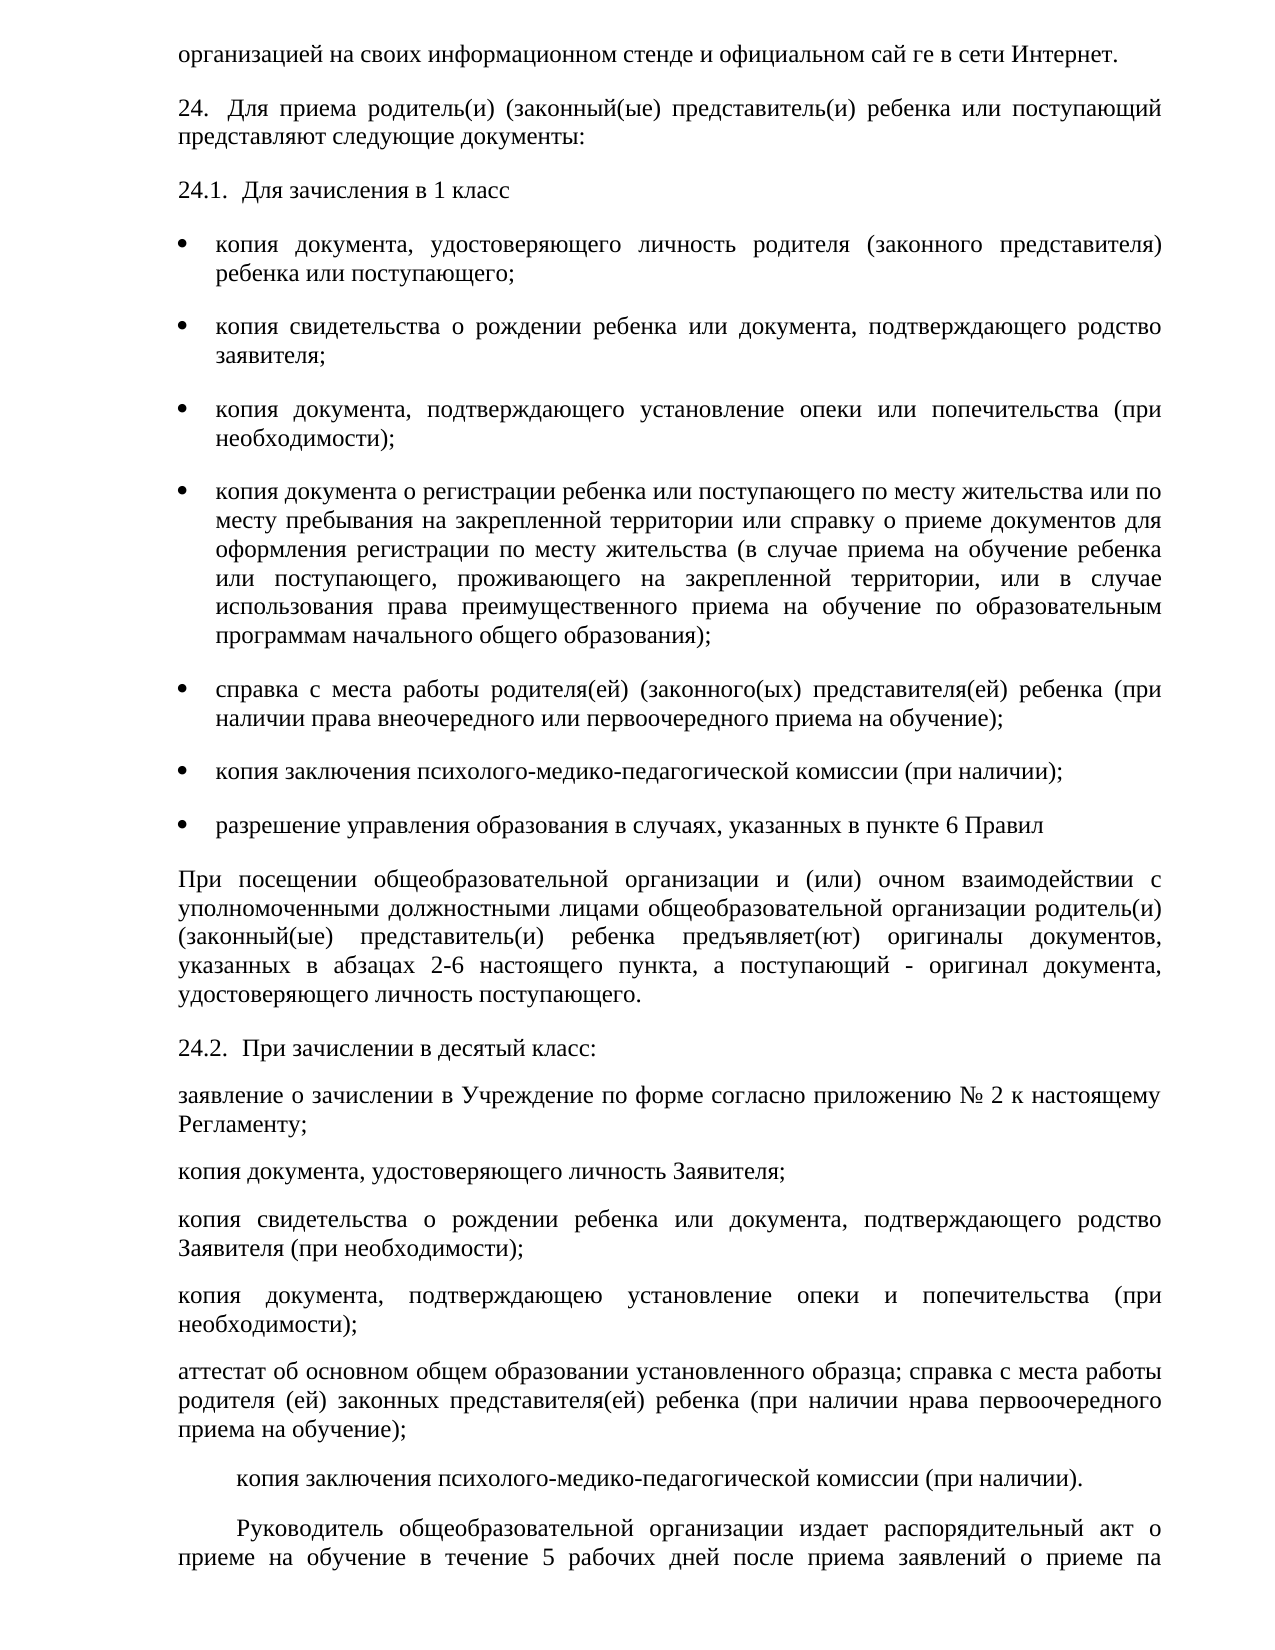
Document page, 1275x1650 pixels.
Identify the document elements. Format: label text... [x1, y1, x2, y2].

list При зачислении в десятый класс: [178, 1033, 1163, 1061]
list копия документа, удостоверяющего личность родителя (законного представителя) ребенка или поступающего; [178, 229, 1163, 286]
text копия свидетельства о рождении ребенка или документа, подтверждающего родство Заявителя (при необходимости); [178, 1204, 1163, 1261]
list справка с места работы родителя(ей) (законного(ых) представителя(ей) ребенка (при наличии права внеочередного или первоочередного приема на обучение); [178, 674, 1163, 731]
list разрешение управления образования в случаях, указанных в пункте 6 Правил [178, 810, 1163, 839]
text копия документа, удостоверяющего личность Заявителя; [178, 1156, 1163, 1185]
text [178, 1513, 1163, 1571]
list копия заключения психолого-медико-педагогической комиссии (при наличии); [178, 756, 1163, 785]
text заявление о зачислении в Учреждение по форме согласно приложению № 2 к настоящему Регламенту; [178, 1080, 1163, 1138]
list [178, 39, 1163, 68]
text копия документа, подтверждающею установление опеки и попечительства (при необходимости); [178, 1280, 1163, 1338]
list Для зачисления в 1 класс [178, 175, 1163, 204]
list Для приема родитель(и) (законный(ые) представитель(и) ребенка или поступающий представляют следующие документы: [178, 93, 1163, 150]
text аттестат об основном общем образовании установленного образца; справка с места работы родителя (ей) законных представителя(ей) ребенка (при наличии нрава первоочередного приема на обучение); [178, 1356, 1163, 1443]
list копия свидетельства о рождении ребенка или документа, подтверждающего родство заявителя; [178, 311, 1163, 369]
list копия документа о peгистрации ребенка или поступающего по месту жительства или по месту пребывания на закрепленной территории или справку о приеме документов для оформления регистрации по месту жительства (в случае приема на обучение ребенка или поступающего, проживающего на закрепленной территории, или в случае использования права преимущественного приема на обучение по образовательным программам начального общего образования); [178, 476, 1163, 649]
text При посещении общеобразовательной организации и (или) очном взаимодействии с уполномоченными должностными лицами общеобразовательной организации родитель(и) (законный(ые) представитель(и) ребенка предъявляет(ют) оригиналы документов, указанных в абзацах 2-6 настоящего пункта, а поступающий - оригинал документа, удостоверяющего личность поступающего. [178, 864, 1163, 1008]
text копия заключения психолого-медико-педагогической комиссии (при наличии). [178, 1463, 1163, 1492]
list копия документа, подтверждающего установление опеки или попечительства (при необходимости); [178, 394, 1163, 451]
